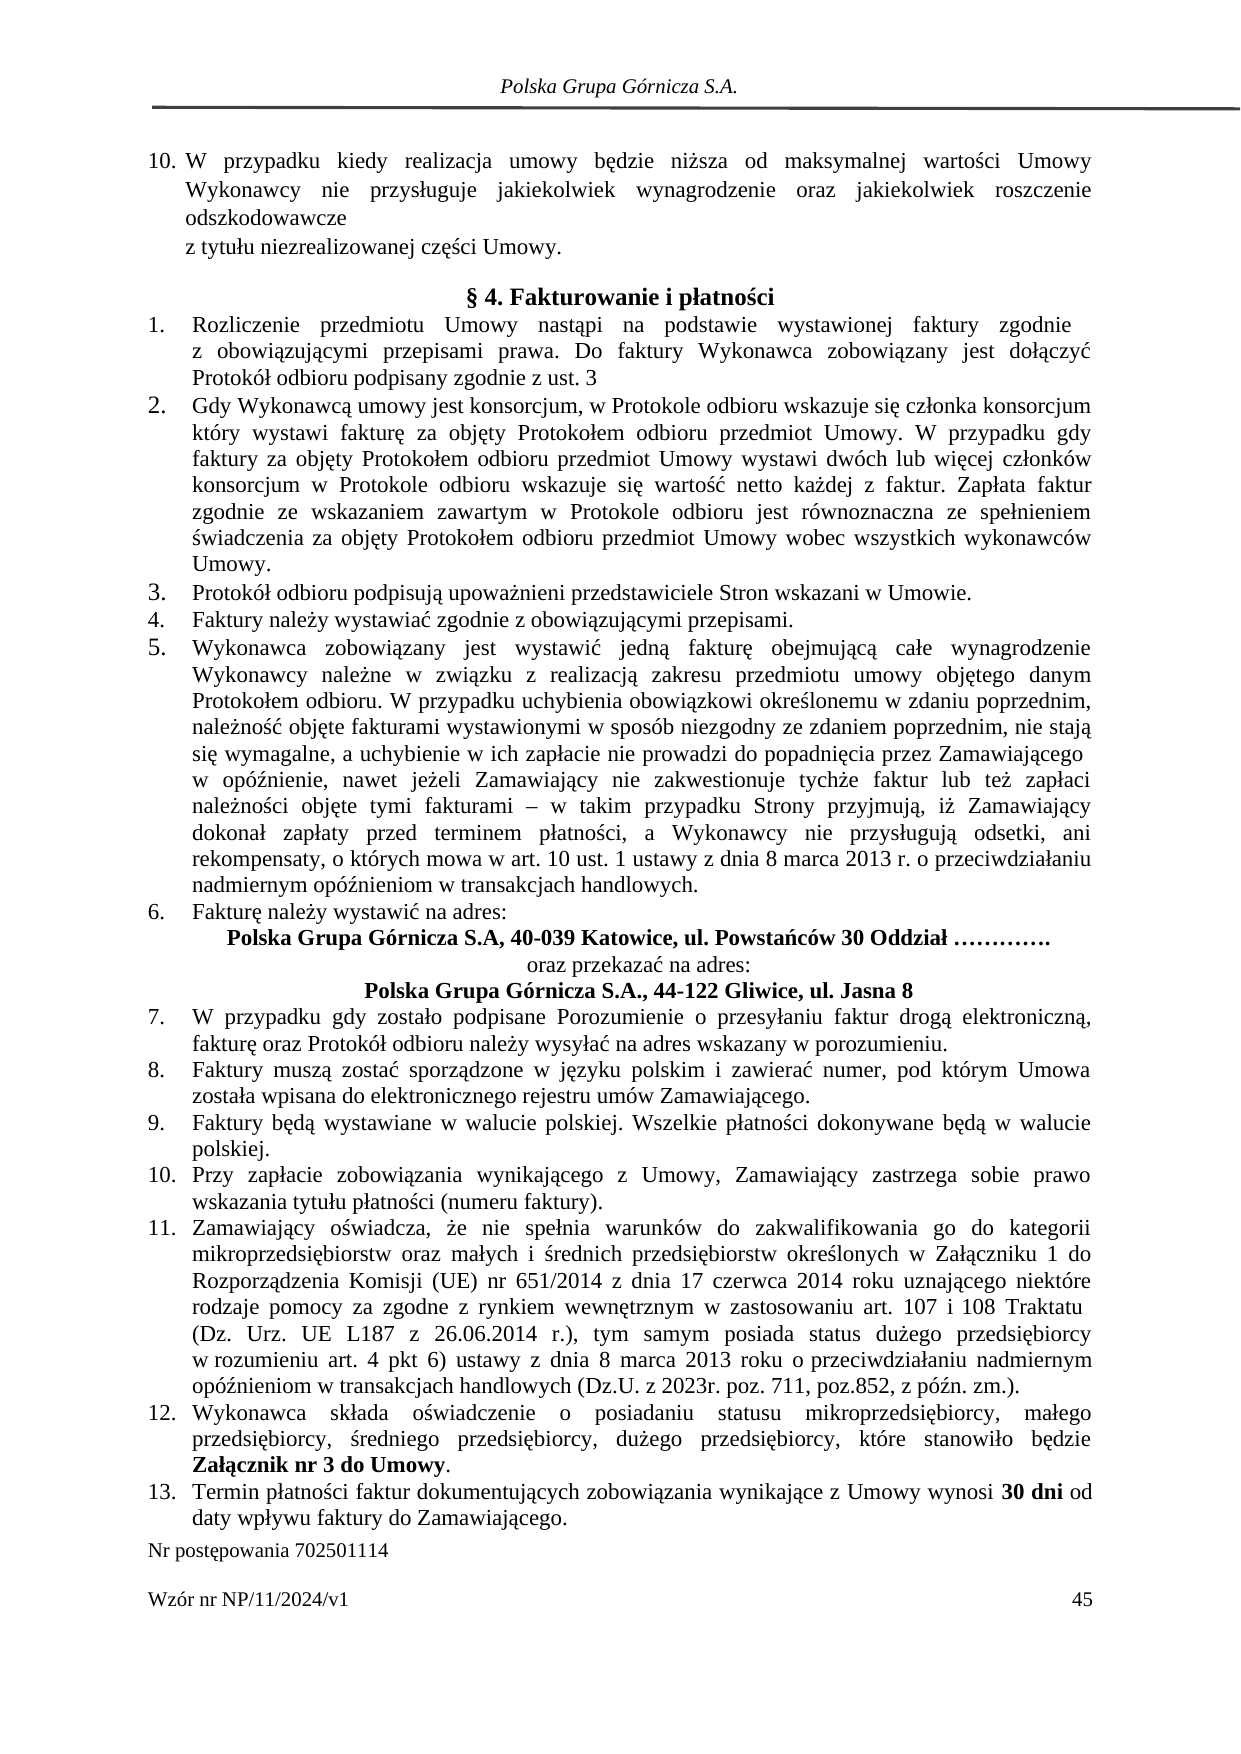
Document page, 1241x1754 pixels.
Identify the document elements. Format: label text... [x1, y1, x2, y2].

list Protokół odbioru podpisują upoważnieni przedstawiciele Stron wskazani w Umowie. [148, 577, 1093, 606]
subtitle § 4. Fakturowanie i płatności [148, 282, 1093, 311]
list Wykonawca zobowiązany jest wystawić jedną fakturę obejmującą całe wynagrodzenie Wykonawcy należne w związku z realizacją zakresu przedmiotu umowy objętego danym Protokołem odbioru. W przypadku uchybienia obowiązkowi określonemu w zdaniu poprzednim, należność objęte fakturami wystawionymi w sposób niezgodny ze zdaniem poprzednim, nie stają się wymagalne, a uchybienie w ich zapłacie nie prowadzi do popadnięcia przez Zamawiającego w opóźnienie, nawet jeżeli Zamawiający nie zakwestionuje tychże faktur lub też zapłaci należności objęte tymi fakturami – w takim przypadku Strony przyjmują, iż Zamawiający dokonał zapłaty przed terminem płatności, a Wykonawcy nie przysługują odsetki, ani rekompensaty, o których mowa w art. 10 ust. 1 ustawy z dnia 8 marca 2013 r. o przeciwdziałaniu nadmiernym opóźnieniom w transakcjach handlowych. [148, 632, 1093, 898]
list Zamawiający oświadcza, że nie spełnia warunków do zakwalifikowania go do kategorii mikroprzedsiębiorstw oraz małych i średnich przedsiębiorstw określonych w Załączniku 1 do Rozporządzenia Komisji (UE) nr 651/2014 z dnia 17 czerwca 2014 roku uznającego niektóre rodzaje pomocy za zgodne z rynkiem wewnętrznym w zastosowaniu art. 107 i 108 Traktatu (Dz. Urz. UE L187 z 26.06.2014 r.), tym samym posiada status dużego przedsiębiorcy w rozumieniu art. 4 pkt 6) ustawy z dnia 8 marca 2013 roku o przeciwdziałaniu nadmiernym opóźnieniom w transakcjach handlowych (Dz.U. z 2023r. poz. 711, poz.852, z późn. zm.). [148, 1214, 1093, 1399]
list Wykonawca składa oświadczenie o posiadaniu statusu mikroprzedsiębiorcy, małego przedsiębiorcy, średniego przedsiębiorcy, dużego przedsiębiorcy, które stanowiło będzie Załącznik nr 3 do Umowy. [148, 1399, 1093, 1478]
list Faktury będą wystawiane w walucie polskiej. Wszelkie płatności dokonywane będą w walucie polskiej. [148, 1109, 1093, 1161]
list W przypadku gdy zostało podpisane Porozumienie o przesyłaniu faktur drogą elektroniczną, fakturę oraz Protokół odbioru należy wysyłać na adres wskazany w porozumieniu. [148, 1003, 1093, 1056]
list Faktury muszą zostać sporządzone w języku polskim i zawierać numer, pod którym Umowa została wpisana do elektronicznego rejestru umów Zamawiającego. [148, 1056, 1093, 1109]
list Przy zapłacie zobowiązania wynikającego z Umowy, Zamawiający zastrzega sobie prawo wskazania tytułu płatności (numeru faktury). [148, 1161, 1093, 1214]
list Fakturę należy wystawić na adres: [148, 898, 1093, 924]
list Termin płatności faktur dokumentujących zobowiązania wynikające z Umowy wynosi 30 dni od daty wpływu faktury do Zamawiającego. [148, 1478, 1093, 1530]
text Polska Grupa Górnicza S.A., 44-122 Gliwice, ul. Jasna 8 [185, 977, 1093, 1003]
text Polska Grupa Górnicza S.A, 40-039 Katowice, ul. Powstańców 30 Oddział …………. oraz przekazać na adres: [185, 924, 1093, 977]
list Gdy Wykonawcą umowy jest konsorcjum, w Protokole odbioru wskazuje się członka konsorcjum który wystawi fakturę za objęty Protokołem odbioru przedmiot Umowy. W przypadku gdy faktury za objęty Protokołem odbioru przedmiot Umowy wystawi dwóch lub więcej członków konsorcjum w Protokole odbioru wskazuje się wartość netto każdej z faktur. Zapłata faktur zgodnie ze wskazaniem zawartym w Protokole odbioru jest równoznaczna ze spełnieniem świadczenia za objęty Protokołem odbioru przedmiot Umowy wobec wszystkich wykonawców Umowy. [148, 390, 1093, 577]
list Faktury należy wystawiać zgodnie z obowiązującymi przepisami. [148, 606, 1093, 632]
list W przypadku kiedy realizacja umowy będzie niższa od maksymalnej wartości Umowy Wykonawcy nie przysługuje jakiekolwiek wynagrodzenie oraz jakiekolwiek roszczenie odszkodowawcze z tytułu niezrealizowanej części Umowy. [148, 148, 1093, 259]
list Rozliczenie przedmiotu Umowy nastąpi na podstawie wystawionej faktury zgodnie z obowiązującymi przepisami prawa. Do faktury Wykonawca zobowiązany jest dołączyć Protokół odbioru podpisany zgodnie z ust. 3 [148, 311, 1093, 390]
